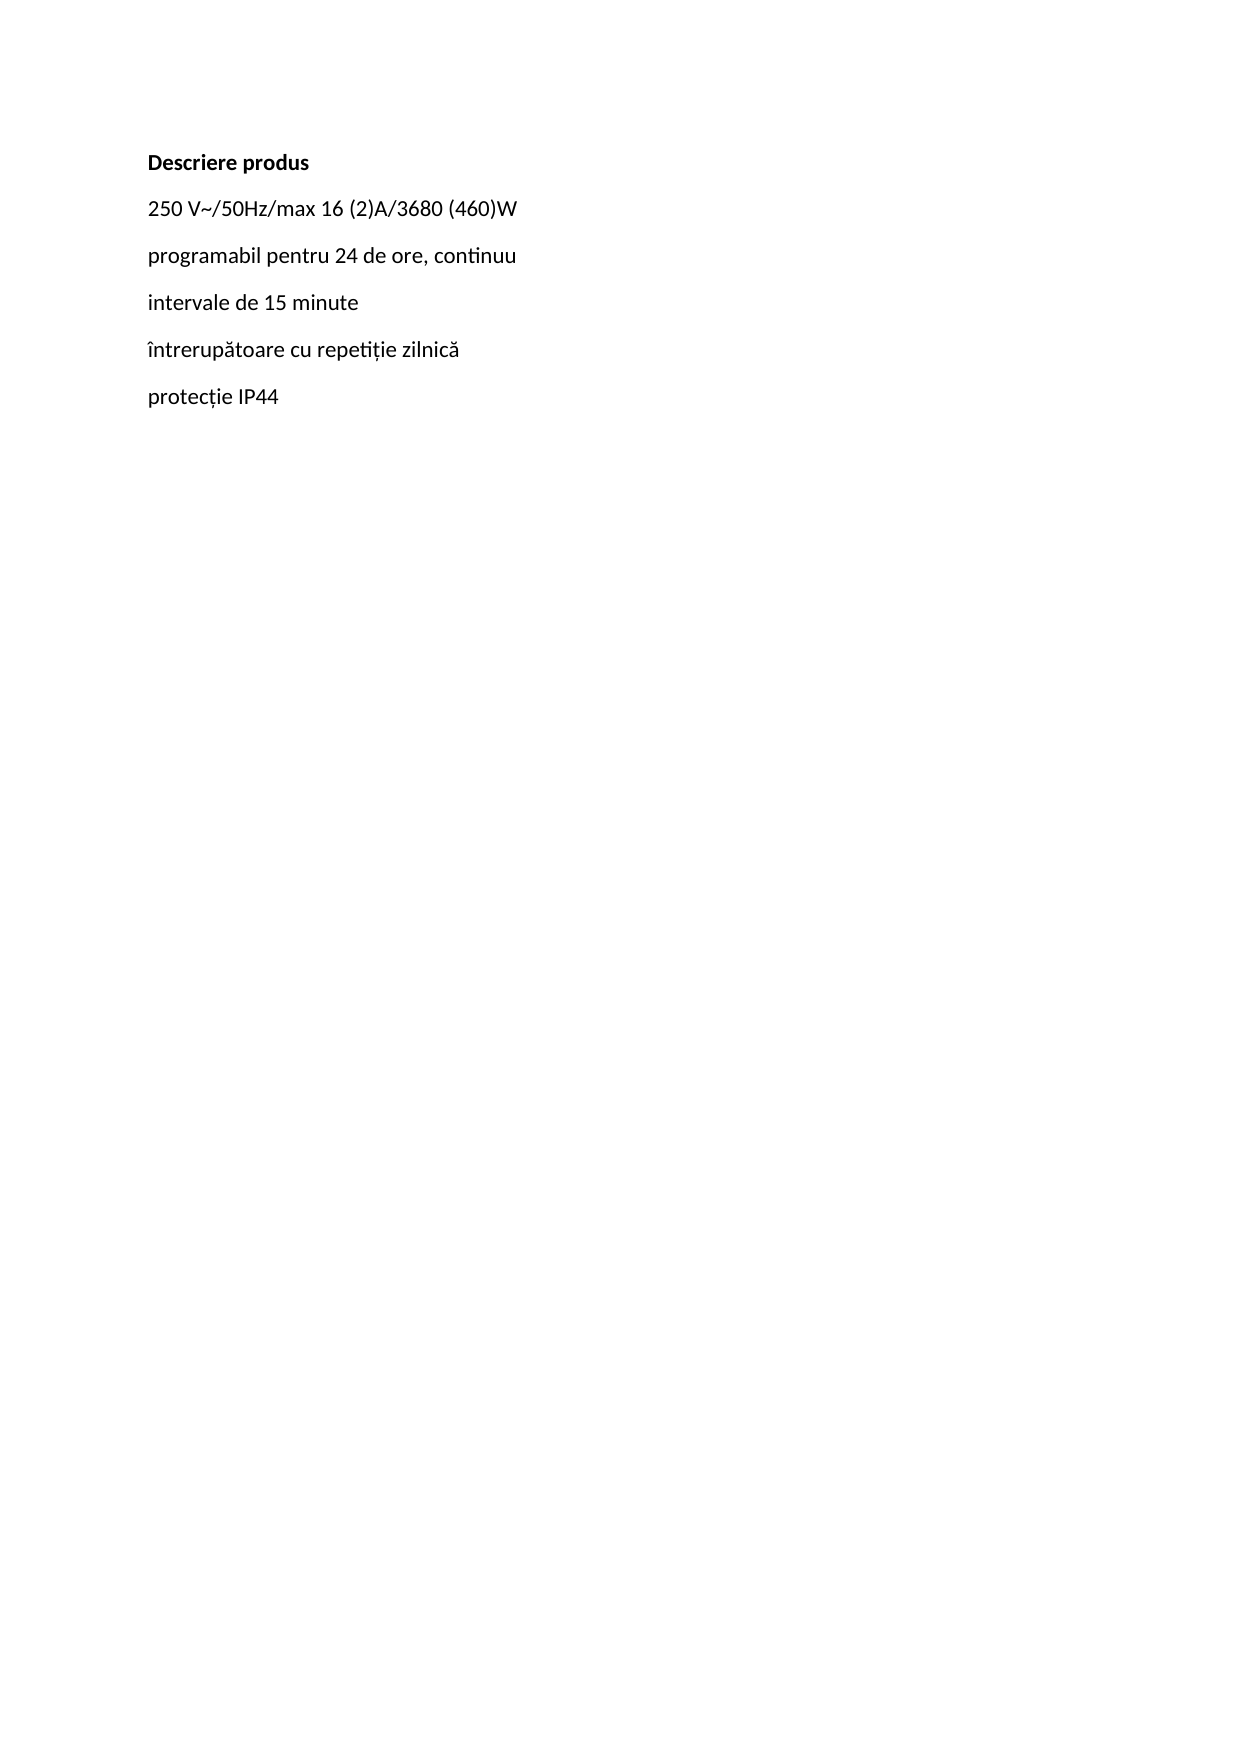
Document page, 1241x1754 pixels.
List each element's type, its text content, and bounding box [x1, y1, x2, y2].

text 250 V~/50Hz/max 16 (2)A/3680 (460)W [148, 194, 1093, 222]
text programabil pentru 24 de ore, continuu [148, 241, 1093, 269]
text Descriere produs [148, 148, 1093, 176]
text protecție IP44 [148, 382, 1093, 410]
text întrerupătoare cu repetiție zilnică [148, 335, 1093, 363]
text intervale de 15 minute [148, 288, 1093, 316]
